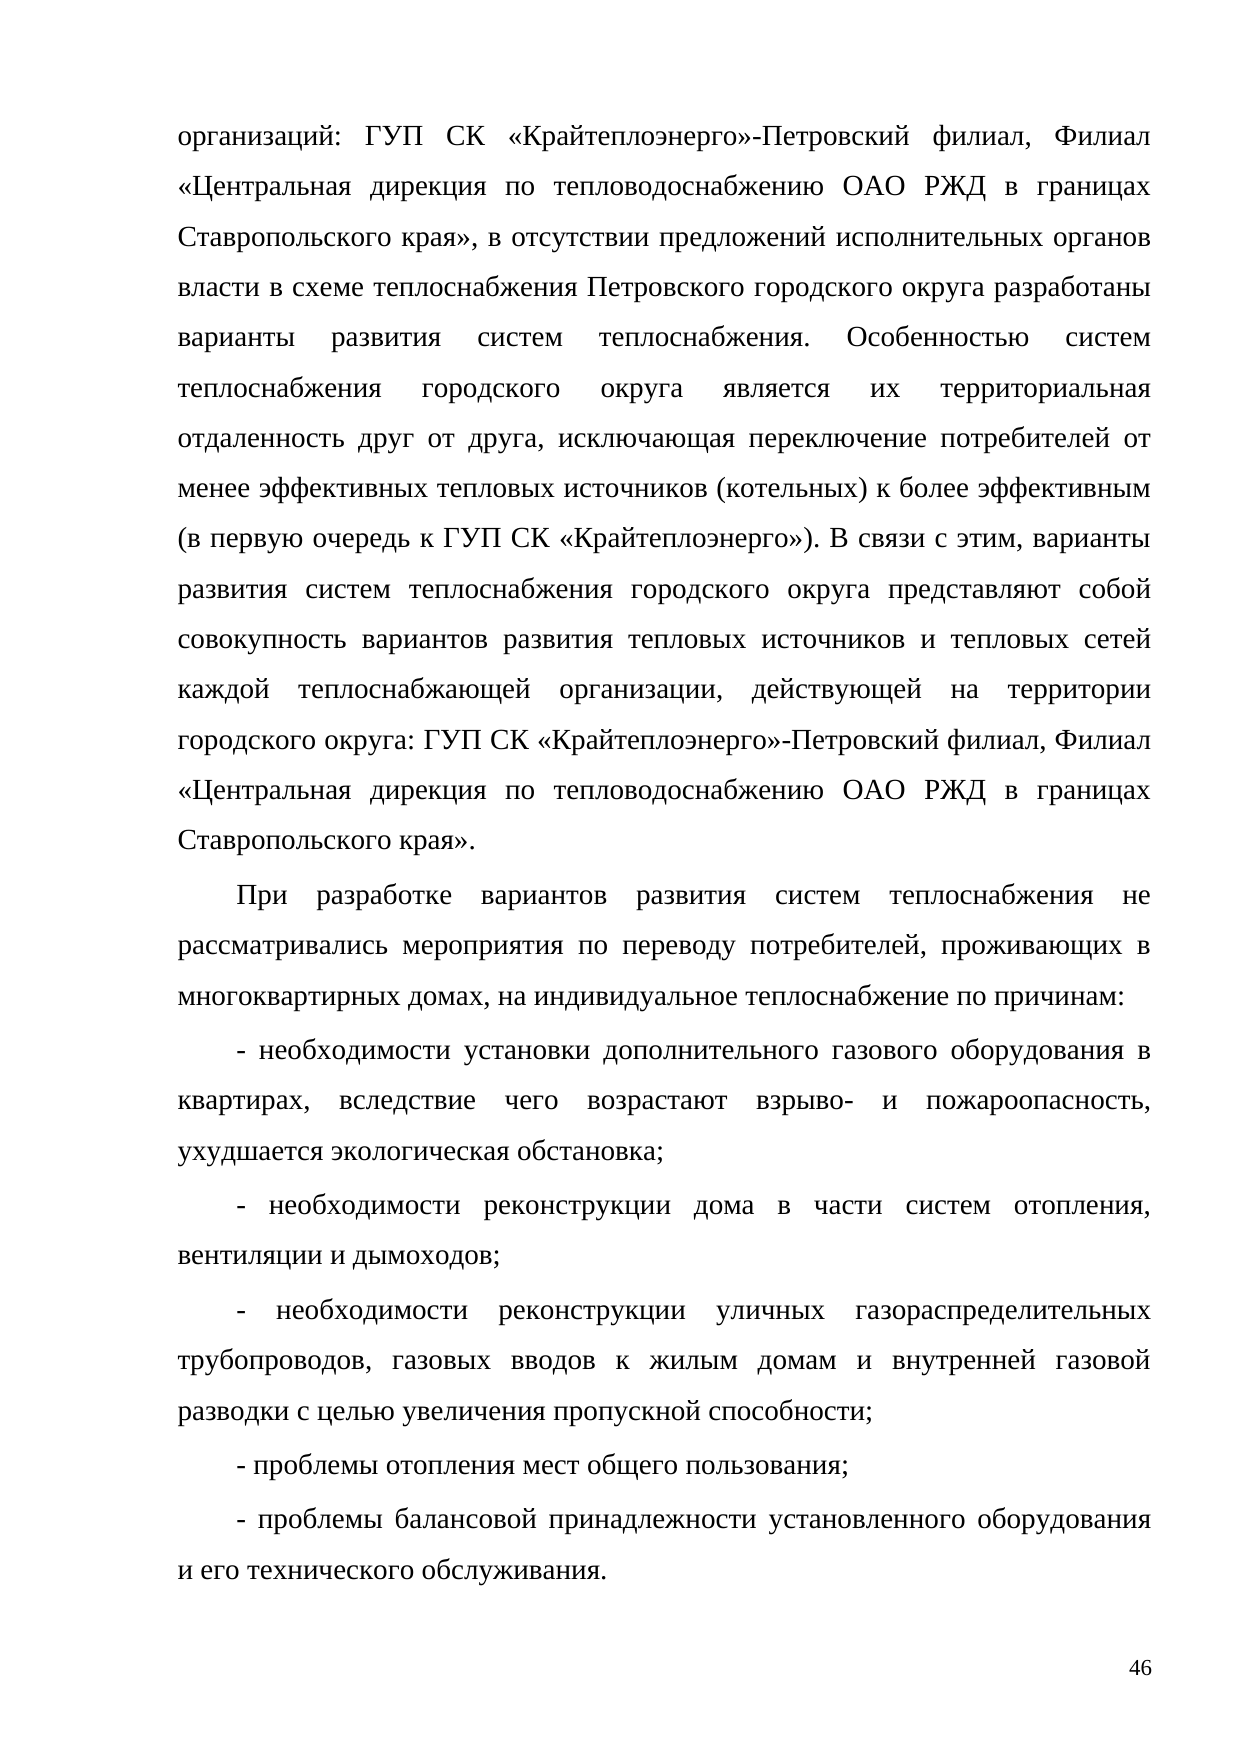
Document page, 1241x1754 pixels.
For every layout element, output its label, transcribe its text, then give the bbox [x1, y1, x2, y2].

text - проблемы отопления мест общего пользования; [177, 1447, 1152, 1481]
text - необходимости реконструкции уличных газораспределительных трубопроводов, газовых вводов к жилым домам и внутренней газовой разводки с целью увеличения пропускной способности; [177, 1292, 1152, 1426]
text При разработке вариантов развития систем теплоснабжения не рассматривались мероприятия по переводу потребителей, проживающих в многоквартирных домах, на индивидуальное теплоснабжение по причинам: [177, 877, 1152, 1011]
text - необходимости установки дополнительного газового оборудования в квартирах, вследствие чего возрастают взрыво- и пожароопасность, ухудшается экологическая обстановка; [177, 1032, 1152, 1166]
text - проблемы балансовой принадлежности установленного оборудования и его технического обслуживания. [177, 1502, 1152, 1585]
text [177, 118, 1152, 856]
text - необходимости реконструкции дома в части систем отопления, вентиляции и дымоходов; [177, 1187, 1152, 1271]
